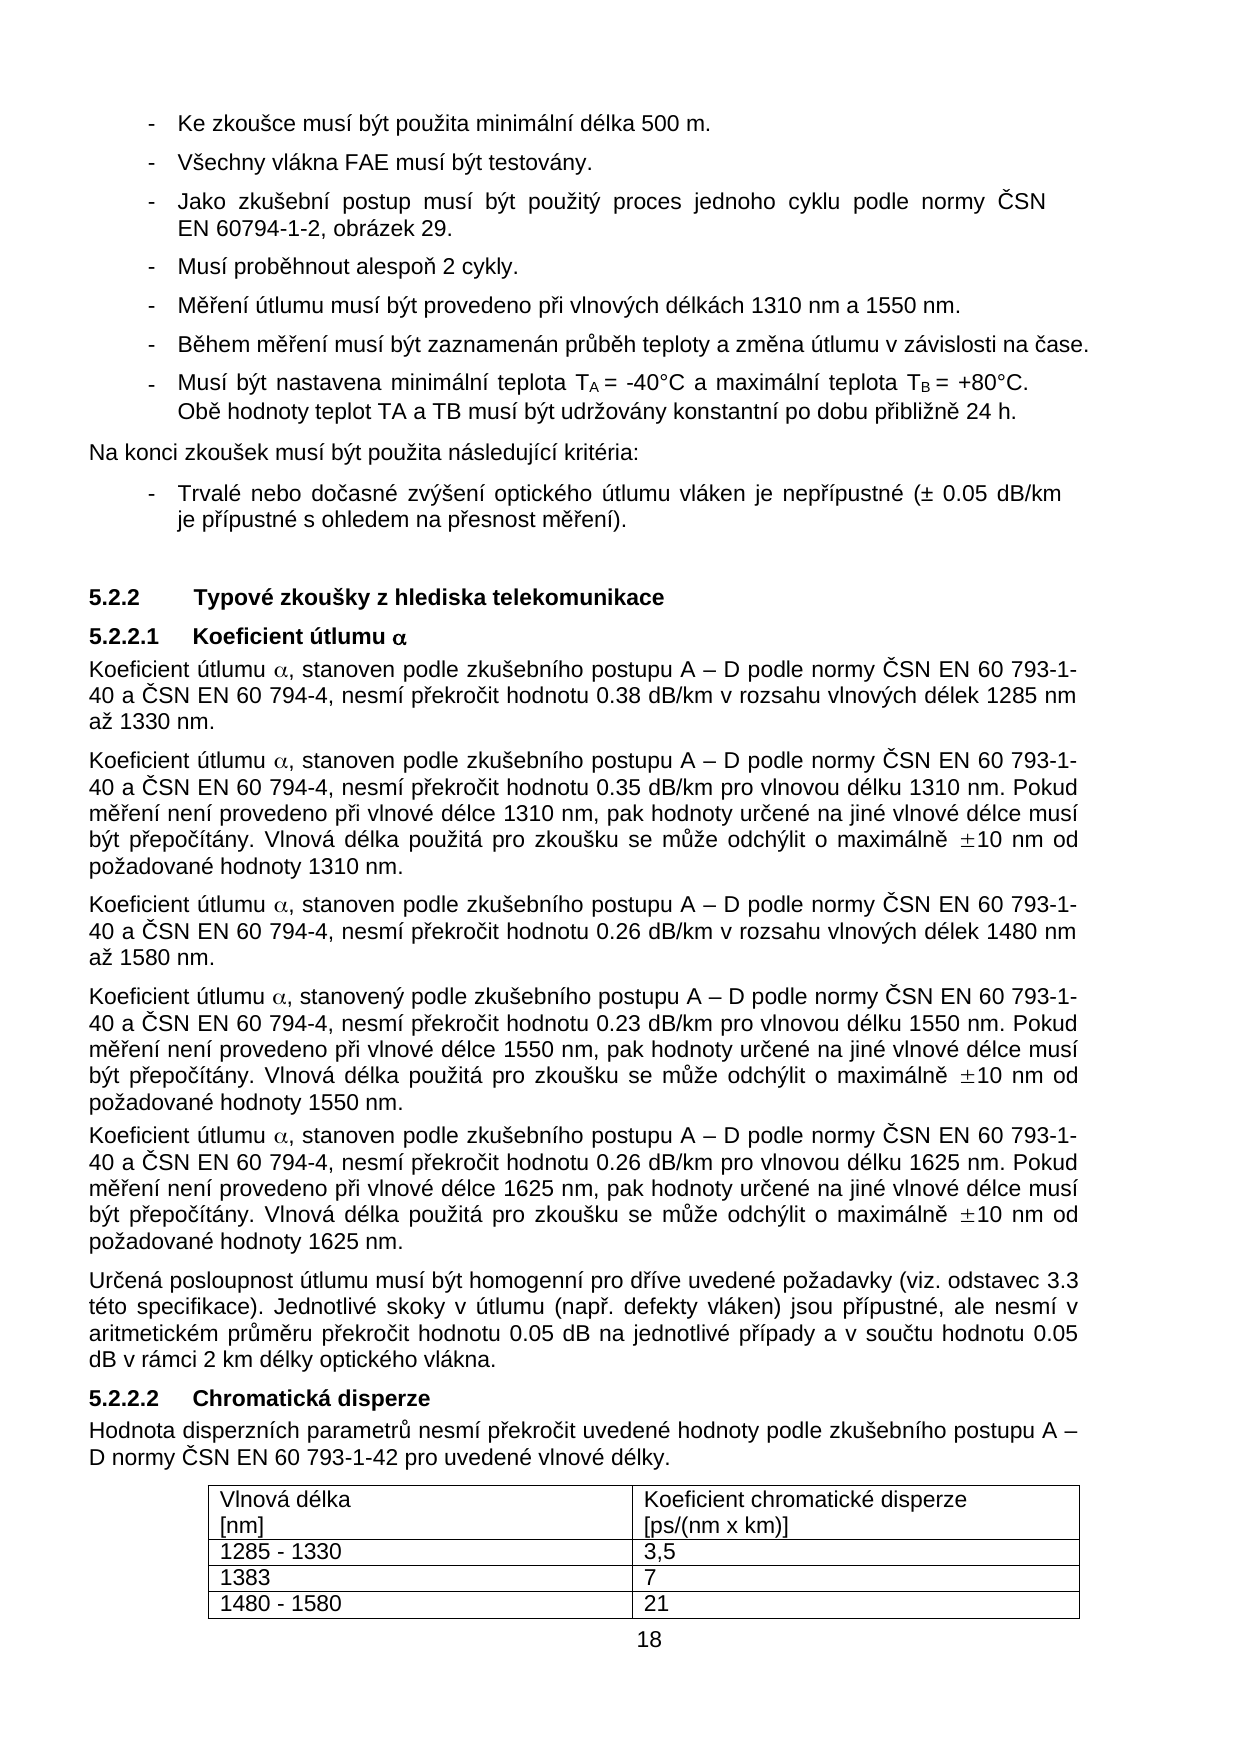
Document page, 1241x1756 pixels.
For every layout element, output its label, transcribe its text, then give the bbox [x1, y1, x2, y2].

table_cell 3,5 [633, 1540, 1079, 1565]
text Hodnota disperzních parametrů nesmí překročit uvedené hodnoty podle zkušebního postupu A – D normy ČSN EN 60 793-1-42 pro uvedené vlnové délky. [89, 1417, 1078, 1472]
text Koeficient útlumu , stanoven podle zkušebního postupu A – D podle normy ČSN EN 60 793-1-40 a ČSN EN 60 794-4, nesmí překročit hodnotu 0.38 dB/km v rozsahu vlnových délek 1285 nm až 1330 nm. [89, 656, 1078, 734]
table_header Vlnová délka [nm] [209, 1486, 632, 1539]
table_cell 21 [633, 1592, 1079, 1618]
list Ke zkoušce musí být použita minimální délka 500 m. [148, 110, 1225, 137]
list Měření útlumu musí být provedeno při vlnových délkách 1310 nm a 1550 nm. [148, 292, 1225, 318]
table_cell 1383 [209, 1566, 632, 1591]
list Během měření musí být zaznamenán průběh teploty a změna útlumu v závislosti na čase. [148, 331, 1225, 357]
table_cell 1480 - 1580 [209, 1592, 632, 1618]
list Jako zkušební postup musí být použitý proces jednoho cyklu podle normy ČSN EN 60794-1-2, obrázek 29. [148, 188, 1078, 241]
list Musí být nastavena minimální teplota TA = -40°C a maximální teplota TB = +80°C. Obě hodnoty teplot TA a TB musí být udržovány konstantní po dobu přibližně 24 h. [148, 370, 1078, 426]
text Koeficient útlumu , stanoven podle zkušebního postupu A – D podle normy ČSN EN 60 793-1-40 a ČSN EN 60 794-4, nesmí překročit hodnotu 0.35 dB/km pro vlnovou délku 1310 nm. Pokud měření není provedeno při vlnové délce 1310 nm, pak hodnoty určené na jiné vlnové délce musí být přepočítány. Vlnová délka použitá pro zkoušku se může odchýlit o maximálně 10 nm od požadované hodnoty 1310 nm. [89, 747, 1078, 879]
table_header Koeficient chromatické disperze [ps/(nm x km)] [633, 1486, 1079, 1539]
text Určená posloupnost útlumu musí být homogenní pro dříve uvedené požadavky (viz. odstavec 3.3 této specifikace). Jednotlivé skoky v útlumu (např. defekty vláken) jsou přípustné, ale nesmí v aritmetickém průměru překročit hodnotu 0.05 dB na jednotlivé případy a v součtu hodnotu 0.05 dB v rámci 2 km délky optického vlákna. [89, 1267, 1079, 1372]
list Koeficient útlumu  [89, 623, 1225, 649]
list Trvalé nebo dočasné zvýšení optického útlumu vláken je nepřípustné (± 0.05 dB/km je přípustné s ohledem na přesnost měření). [148, 478, 1078, 535]
subtitle Chromatická disperze [89, 1385, 1225, 1411]
table_cell 7 [633, 1566, 1079, 1591]
text Koeficient útlumu , stanoven podle zkušebního postupu A – D podle normy ČSN EN 60 793-1-40 a ČSN EN 60 794-4, nesmí překročit hodnotu 0.26 dB/km pro vlnovou délku 1625 nm. Pokud měření není provedeno při vlnové délce 1625 nm, pak hodnoty určené na jiné vlnové délce musí být přepočítány. Vlnová délka použitá pro zkoušku se může odchýlit o maximálně 10 nm od požadované hodnoty 1625 nm. [89, 1122, 1078, 1254]
list Musí proběhnout alespoň 2 cykly. [148, 253, 1225, 280]
subtitle Typové zkoušky z hlediska telekomunikace [89, 584, 1225, 611]
text Koeficient útlumu , stanoven podle zkušebního postupu A – D podle normy ČSN EN 60 793-1-40 a ČSN EN 60 794-4, nesmí překročit hodnotu 0.26 dB/km v rozsahu vlnových délek 1480 nm až 1580 nm. [89, 891, 1078, 971]
text Koeficient útlumu , stanovený podle zkušebního postupu A – D podle normy ČSN EN 60 793-1- 40 a ČSN EN 60 794-4, nesmí překročit hodnotu 0.23 dB/km pro vlnovou délku 1550 nm. Pokud měření není provedeno při vlnové délce 1550 nm, pak hodnoty určené na jiné vlnové délce musí být přepočítány. Vlnová délka použitá pro zkoušku se může odchýlit o maximálně 10 nm od požadované hodnoty 1550 nm. [89, 983, 1078, 1115]
table_cell 1285 - 1330 [209, 1540, 632, 1565]
text Na konci zkoušek musí být použita následující kritéria: [89, 439, 1225, 465]
list Všechny vlákna FAE musí být testovány. [148, 149, 1225, 176]
